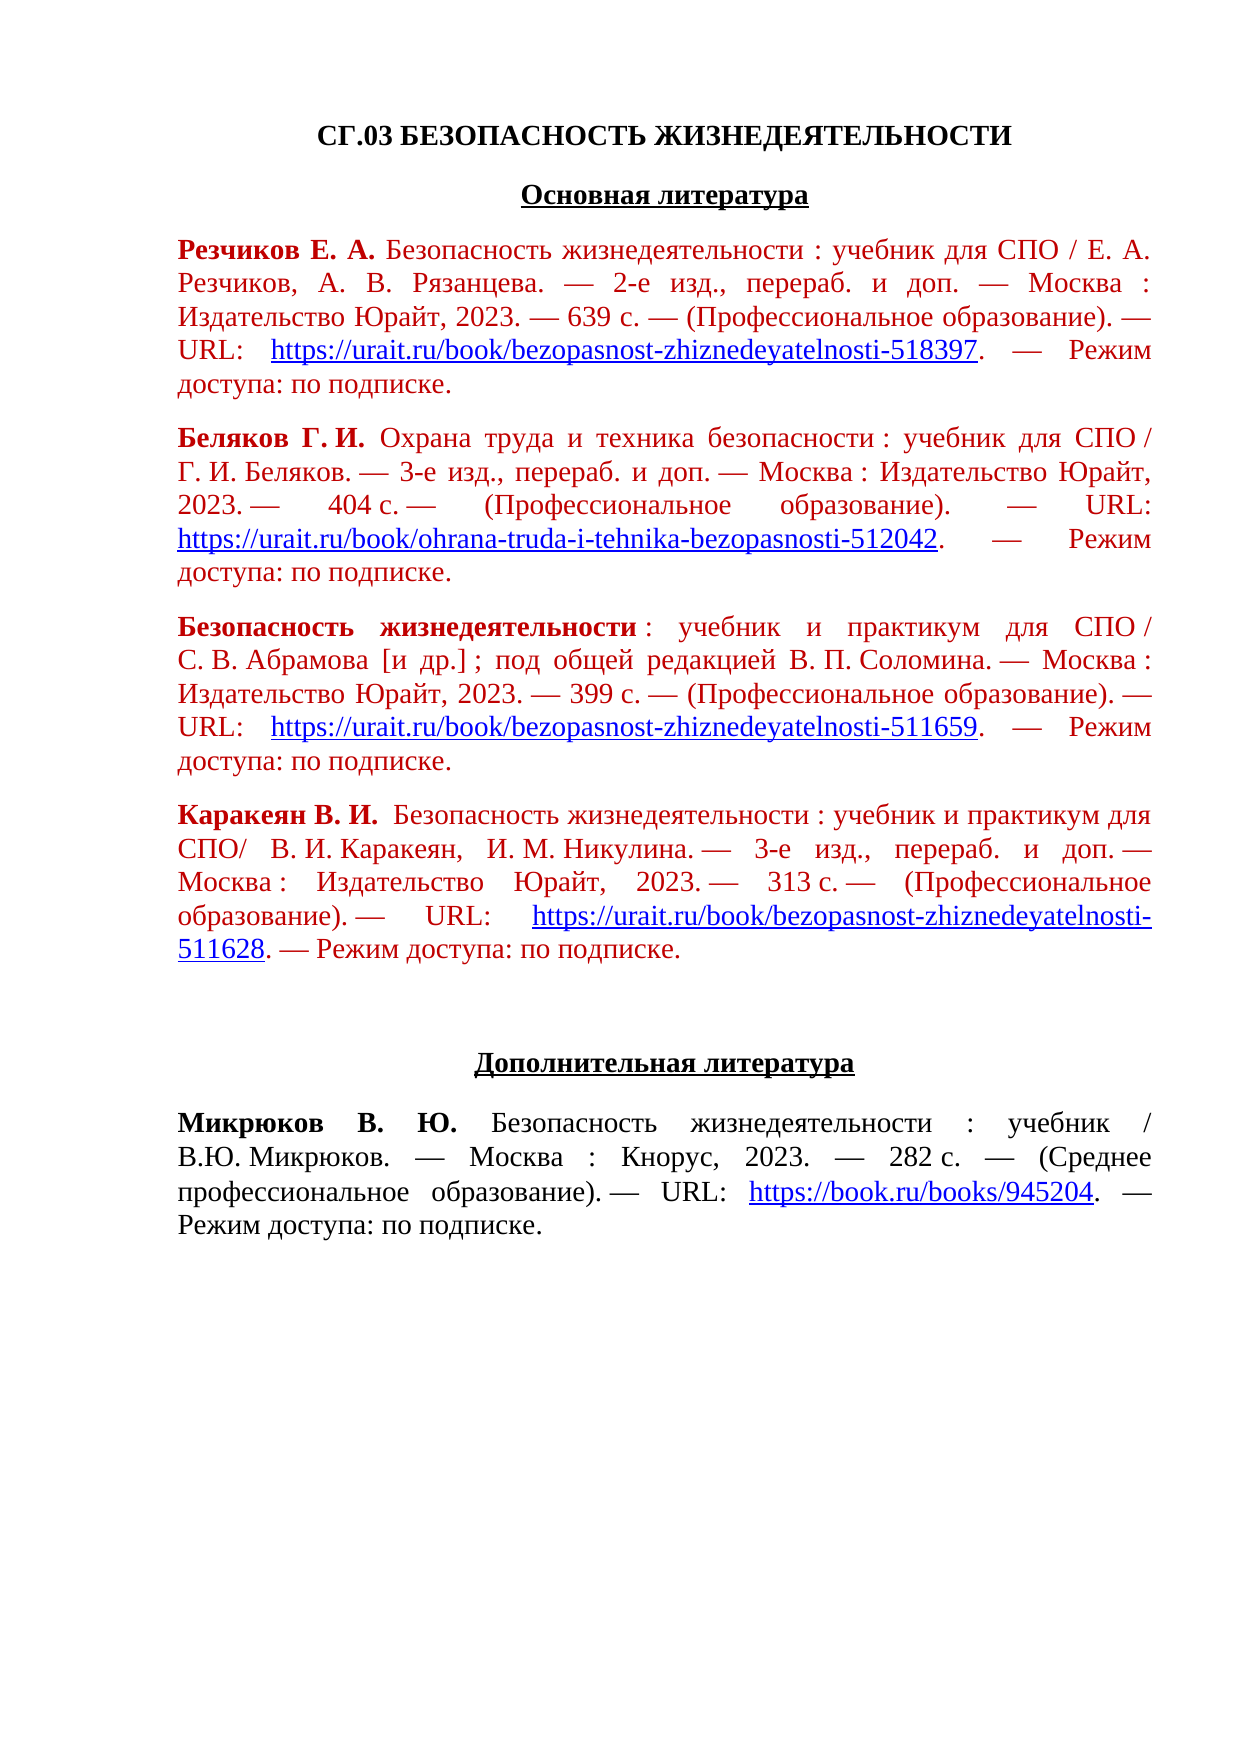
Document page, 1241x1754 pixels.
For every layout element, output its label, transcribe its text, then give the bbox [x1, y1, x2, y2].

text Дополнительная литература [177, 1045, 1152, 1079]
text Беляков Г. И. Охрана труда и техника безопасности : учебник для СПО / Г. И. Беляков. — 3-е изд., перераб. и доп. — Москва : Издательство Юрайт, 2023. — 404 с. — (Профессиональное образование). — URL: https://urait.ru/book/ohrana-truda-i-tehnika-bezopasnosti-512042. — Режим доступа: по подписке. [177, 420, 1152, 588]
text Каракеян В. И. Безопасность жизнедеятельности : учебник и практикум для СПО/ В. И. Каракеян, И. М. Никулина. — 3-е изд., перераб. и доп. — Москва : Издательство Юрайт, 2023. — 313 с. — (Профессиональное образование). — URL: https://urait.ru/book/bezopasnost-zhiznedeyatelnosti-511628. — Режим доступа: по подписке. [177, 797, 1152, 965]
text Безопасность жизнедеятельности : учебник и практикум для СПО / С. В. Абрамова [и др.] ; под общей редакцией В. П. Соломина. — Москва : Издательство Юрайт, 2023. — 399 с. — (Профессиональное образование). — URL: https://urait.ru/book/bezopasnost-zhiznedeyatelnosti-511659. — Режим доступа: по подписке. [177, 609, 1152, 777]
text Резчиков Е. А. Безопасность жизнедеятельности : учебник для СПО / Е. А. Резчиков, А. В. Рязанцева. — 2-е изд., перераб. и доп. — Москва : Издательство Юрайт, 2023. — 639 с. — (Профессиональное образование). — URL: https://urait.ru/book/bezopasnost-zhiznedeyatelnosti-518397. — Режим доступа: по подписке. [177, 232, 1152, 399]
text СГ.03 БЕЗОПАСНОСТЬ ЖИЗНЕДЕЯТЕЛЬНОСТИ [177, 118, 1152, 152]
text Основная литература [177, 177, 1152, 211]
text Микрюков В. Ю. Безопасность жизнедеятельности : учебник / В.Ю. Микрюков. — Москва : Кнорус, 2023. — 282 с. — (Среднее профессиональное образование). — URL: https://book.ru/books/945204. — Режим доступа: по подписке. [177, 1105, 1152, 1241]
